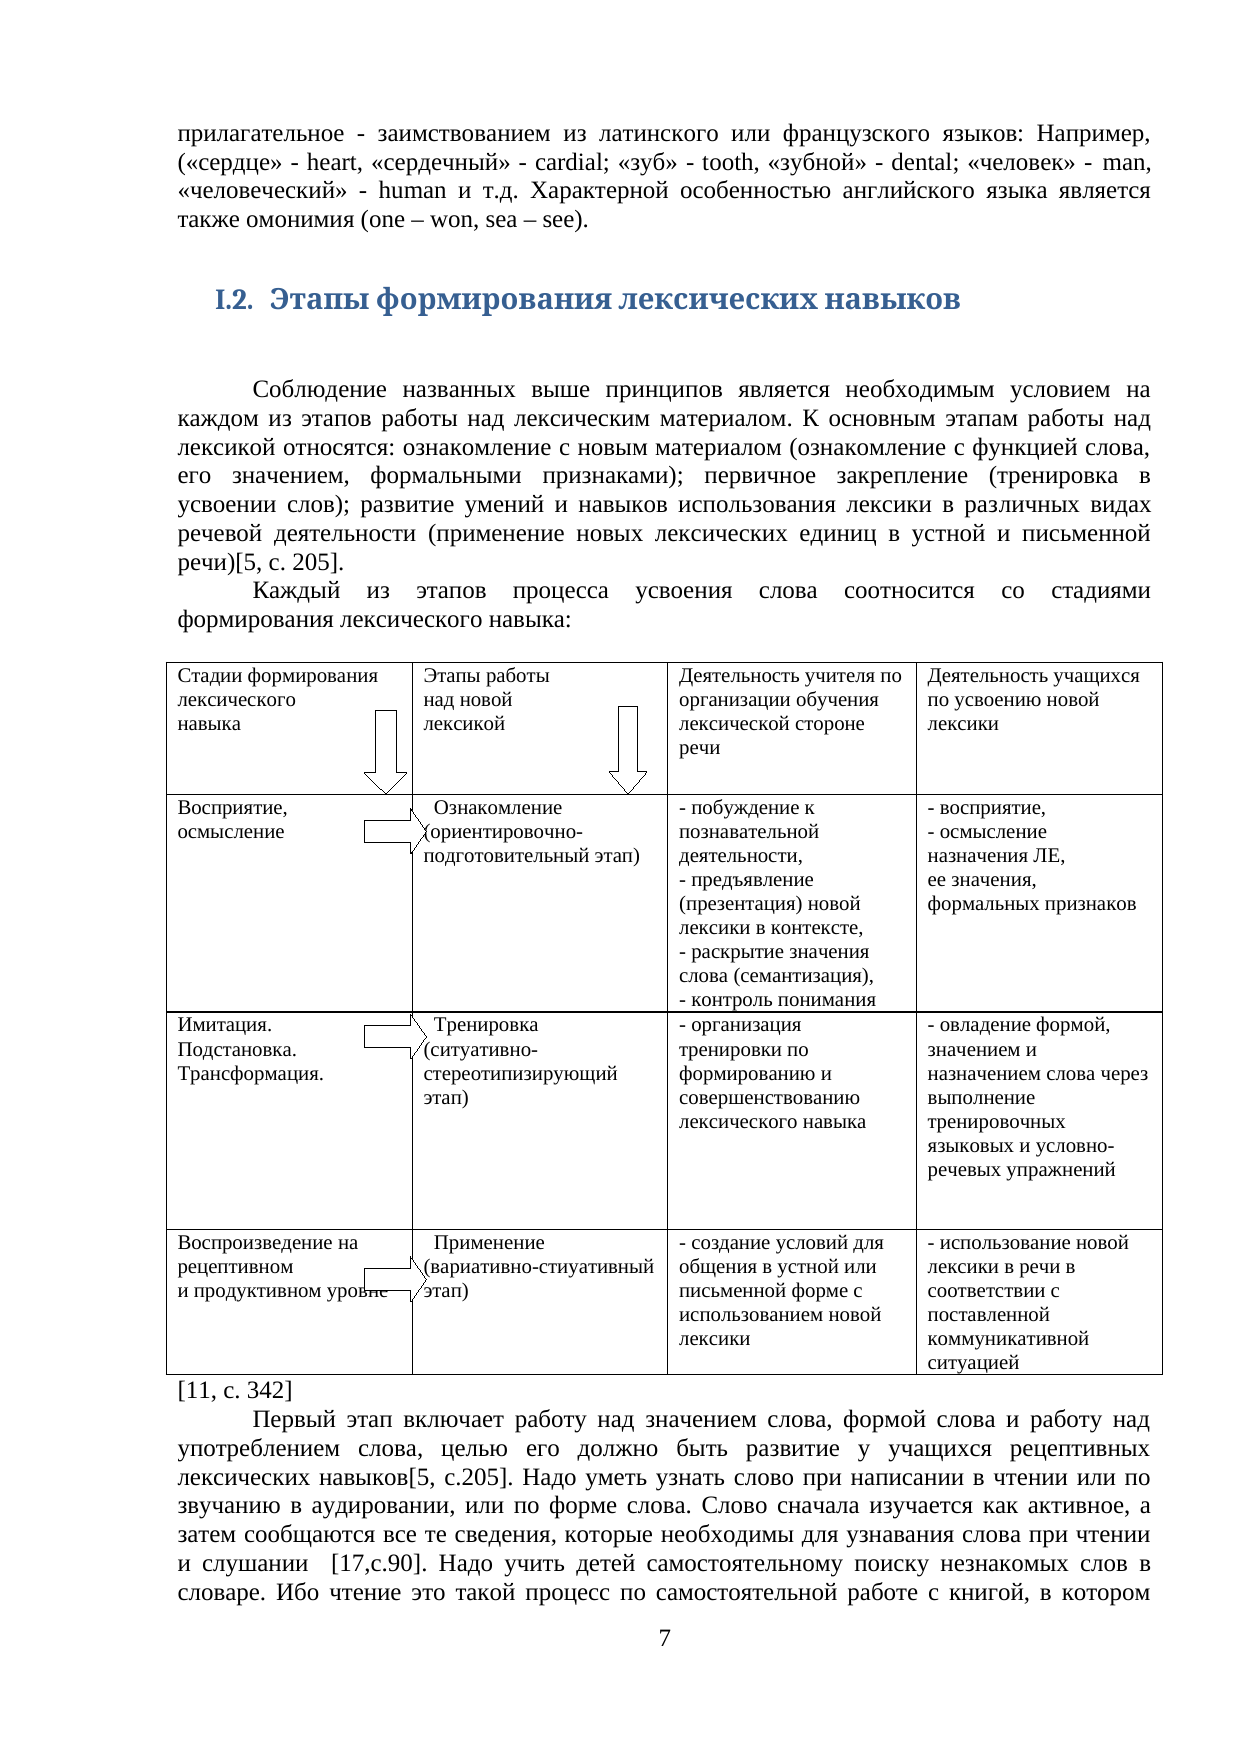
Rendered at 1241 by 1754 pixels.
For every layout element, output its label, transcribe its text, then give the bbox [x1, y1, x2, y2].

table_header Стадии формирования лексического навыка [167, 663, 412, 794]
table_cell - организация тренировки по формированию и совершенствованию лексического навыка [668, 1013, 916, 1229]
table_cell Ознакомление (ориентировочно-подготовительный этап) [413, 795, 667, 1011]
subtitle Этапы формирования лексических навыков [215, 283, 1152, 317]
table_cell - использование новой лексики в речи в соответствии с поставленной коммуникативной ситуацией [917, 1230, 1162, 1374]
table_cell - овладение формой, значением и назначением слова через выполнение тренировочных языковых и условно-речевых упражнений [917, 1013, 1162, 1229]
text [177, 118, 1152, 233]
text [177, 1404, 1152, 1605]
table_cell - восприятие, - осмысление назначения ЛЕ, ее значения, формальных признаков [917, 795, 1162, 1011]
table_cell - создание условий для общения в устной или письменной форме с использованием новой лексики [668, 1230, 916, 1374]
table_header Деятельность учащихся по усвоению новой лексики [917, 663, 1162, 794]
table_cell Восприятие, осмысление [167, 795, 412, 1011]
table_cell Воспроизведение на рецептивном и продуктивном уровне [167, 1230, 412, 1374]
table_cell Тренировка (ситуативно-стереотипизирующий этап) [413, 1013, 667, 1229]
text Каждый из этапов процесса усвоения слова соотносится со стадиями формирования лексического навыка: [177, 575, 1152, 633]
table_cell Применение (вариативно-стиуативный этап) [413, 1230, 667, 1374]
table_header Деятельность учителя по организации обучения лексической стороне речи [668, 663, 916, 794]
text Соблюдение названных выше принципов является необходимым условием на каждом из этапов работы над лексическим материалом. К основным этапам работы над лексикой относятся: ознакомление с новым материалом (ознакомление с функцией слова, его значением, формальными признаками); первичное закрепление (тренировка в усвоении слов); развитие умений и навыков использования лексики в различных видах речевой деятельности (применение новых лексических единиц в устной и письменной речи)[5, с. 205]. [177, 374, 1152, 575]
table_header Этапы работы над новой лексикой [413, 663, 667, 794]
text [11, с. 342] [177, 1375, 1152, 1404]
table_cell - побуждение к познавательной деятельности, - предъявление (презентация) новой лексики в контексте, - раскрытие значения слова (семантизация), - контроль понимания [668, 795, 916, 1011]
table_cell Имитация. Подстановка. Трансформация. [167, 1013, 412, 1229]
